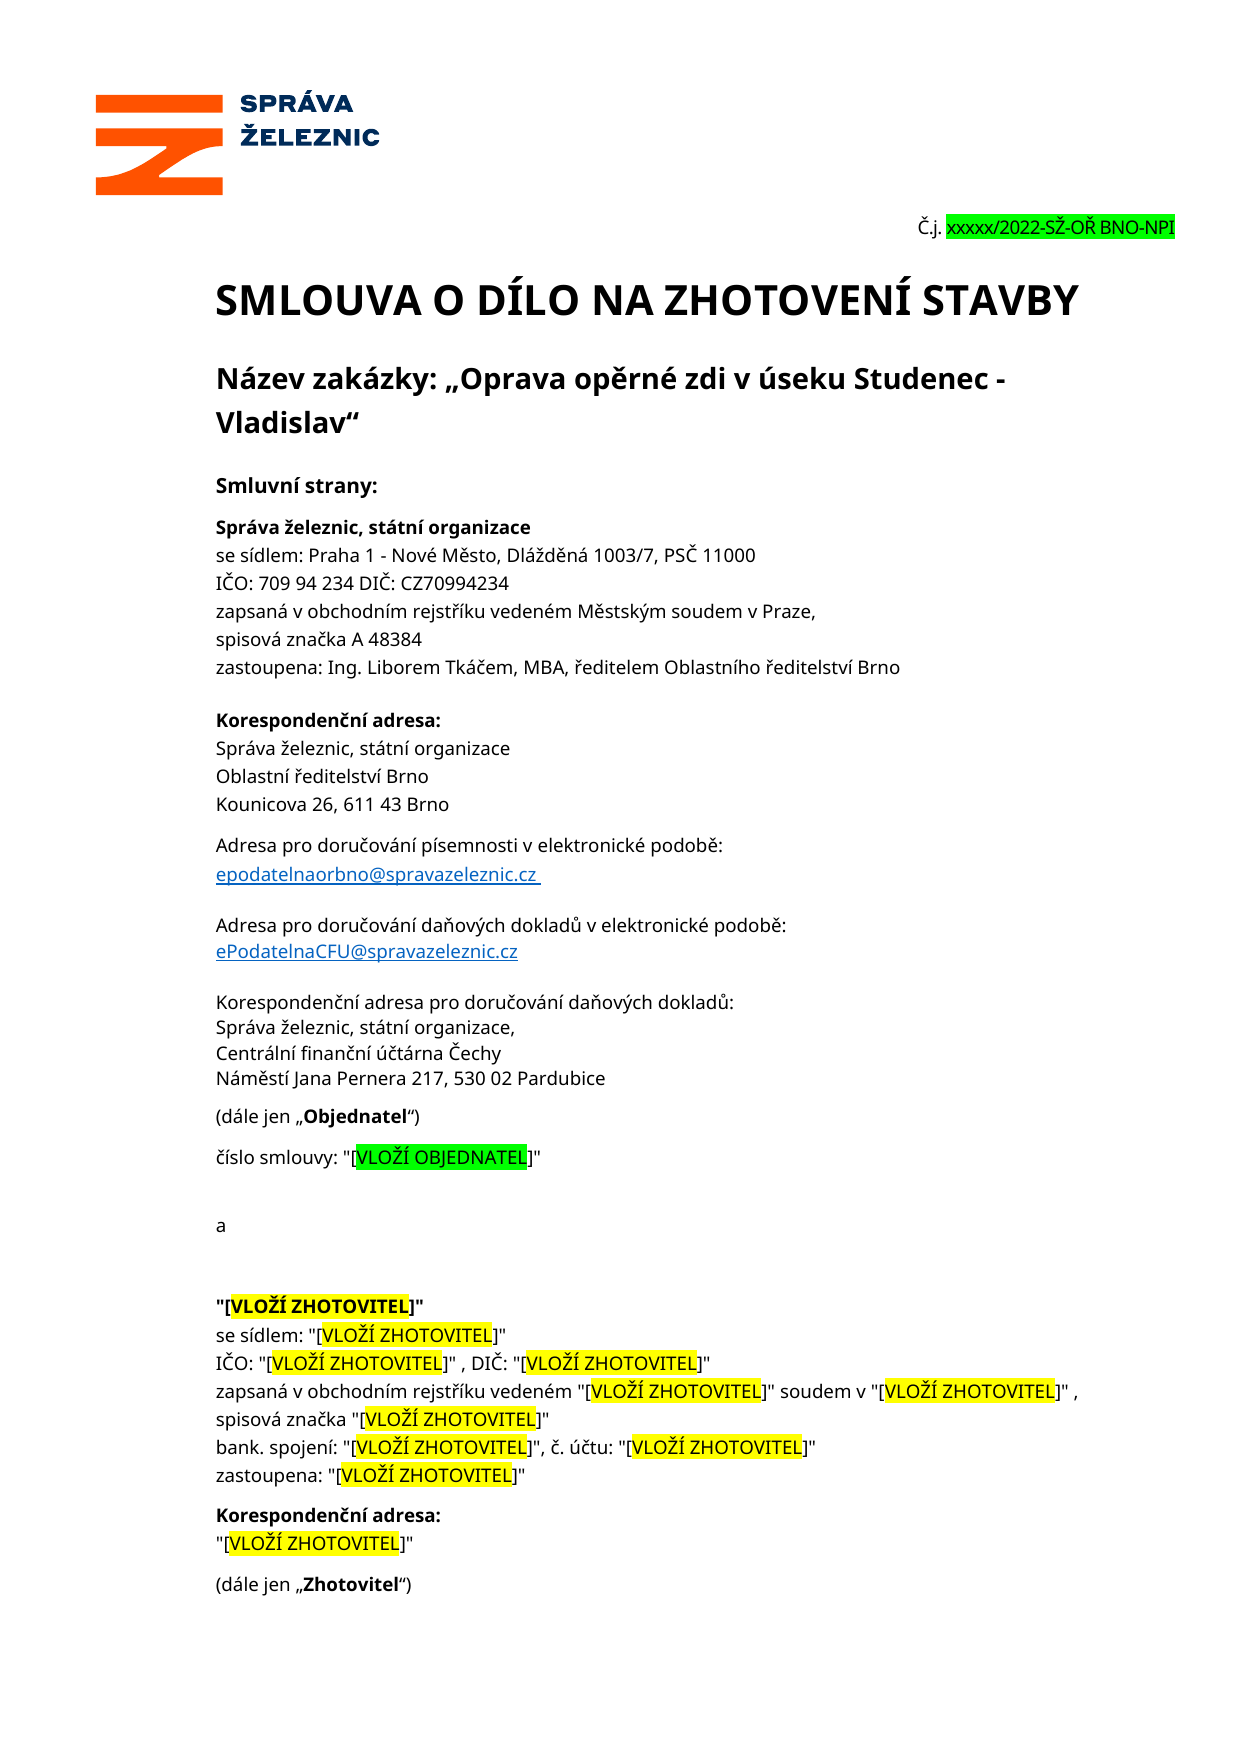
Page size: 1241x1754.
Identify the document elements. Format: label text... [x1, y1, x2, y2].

text Správa železnic, státní organizace [216, 514, 1093, 540]
text IČO: 709 94 234 DIČ: CZ70994234 [216, 571, 1093, 596]
text číslo smlouvy: "[VLOŽÍ OBJEDNATEL]" [216, 1144, 356, 1170]
text Náměstí Jana Pernera 217, 530 02 Pardubice [216, 1066, 1093, 1091]
text zastoupena: "[VLOŽÍ ZHOTOVITEL]" [216, 1462, 341, 1487]
text zapsaná v obchodním rejstříku vedeném "[VLOŽÍ ZHOTOVITEL]" soudem v "[VLOŽÍ ZHOTOVITEL]" , [216, 1378, 591, 1403]
text "[VLOŽÍ ZHOTOVITEL]" [409, 1294, 1093, 1319]
text zastoupena: "[VLOŽÍ ZHOTOVITEL]" [512, 1462, 1093, 1487]
text Korespondenční adresa: [216, 1502, 1093, 1528]
text (dále jen „Zhotovitel“) [216, 1571, 1093, 1597]
text zapsaná v obchodním rejstříku vedeném Městským soudem v Praze, [216, 599, 1093, 624]
text spisová značka "[VLOŽÍ ZHOTOVITEL]" [216, 1406, 365, 1431]
text zastoupena: Ing. Liborem Tkáčem, MBA, ředitelem Oblastního ředitelství Brno [216, 655, 1093, 680]
text Smluvní strany: [216, 471, 1093, 499]
text Adresa pro doručování daňových dokladů v elektronické podobě: [216, 913, 1093, 938]
text SMLOUVA O DÍLO NA ZHOTOVENÍ STAVBY [216, 271, 1093, 328]
text se sídlem: "[VLOŽÍ ZHOTOVITEL]" [216, 1322, 322, 1347]
text Adresa pro doručování písemnosti v elektronické podobě: [216, 832, 1093, 858]
text spisová značka A 48384 [216, 627, 1093, 652]
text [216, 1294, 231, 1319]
text a [216, 1213, 1093, 1238]
text číslo smlouvy: "[VLOŽÍ OBJEDNATEL]" [527, 1144, 1093, 1170]
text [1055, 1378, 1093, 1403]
text "[VLOŽÍ ZHOTOVITEL]" [399, 1531, 1093, 1556]
text se sídlem: "[VLOŽÍ ZHOTOVITEL]" [492, 1322, 1093, 1347]
text Kounicova 26, 611 43 Brno [216, 792, 1093, 817]
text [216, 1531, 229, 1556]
text spisová značka "[VLOŽÍ ZHOTOVITEL]" [536, 1406, 1093, 1431]
text (dále jen „Objednatel“) [216, 1104, 1093, 1129]
text Oblastní ředitelství Brno [216, 764, 1093, 789]
text Správa železnic, státní organizace, [216, 1015, 1093, 1040]
text Centrální finanční účtárna Čechy [216, 1040, 1093, 1066]
text Název zakázky: „Oprava opěrné zdi v úseku Studenec - Vladislav“ [216, 358, 1093, 442]
text ePodatelnaCFU@spravazeleznic.cz [216, 938, 1093, 964]
text se sídlem: Praha 1 - Nové Město, Dlážděná 1003/7, PSČ 11000 [216, 543, 1093, 568]
text bank. spojení: "[VLOŽÍ ZHOTOVITEL]", č. účtu: "[VLOŽÍ ZHOTOVITEL]" [802, 1434, 1093, 1459]
text IČO: "[VLOŽÍ ZHOTOVITEL]" , DIČ: "[VLOŽÍ ZHOTOVITEL]" [697, 1350, 1093, 1375]
text Korespondenční adresa pro doručování daňových dokladů: [216, 989, 1093, 1015]
text Správa železnic, státní organizace [216, 736, 1093, 761]
text epodatelnaorbno@spravazeleznic.cz [216, 862, 1093, 887]
text Korespondenční adresa: [216, 708, 1093, 733]
